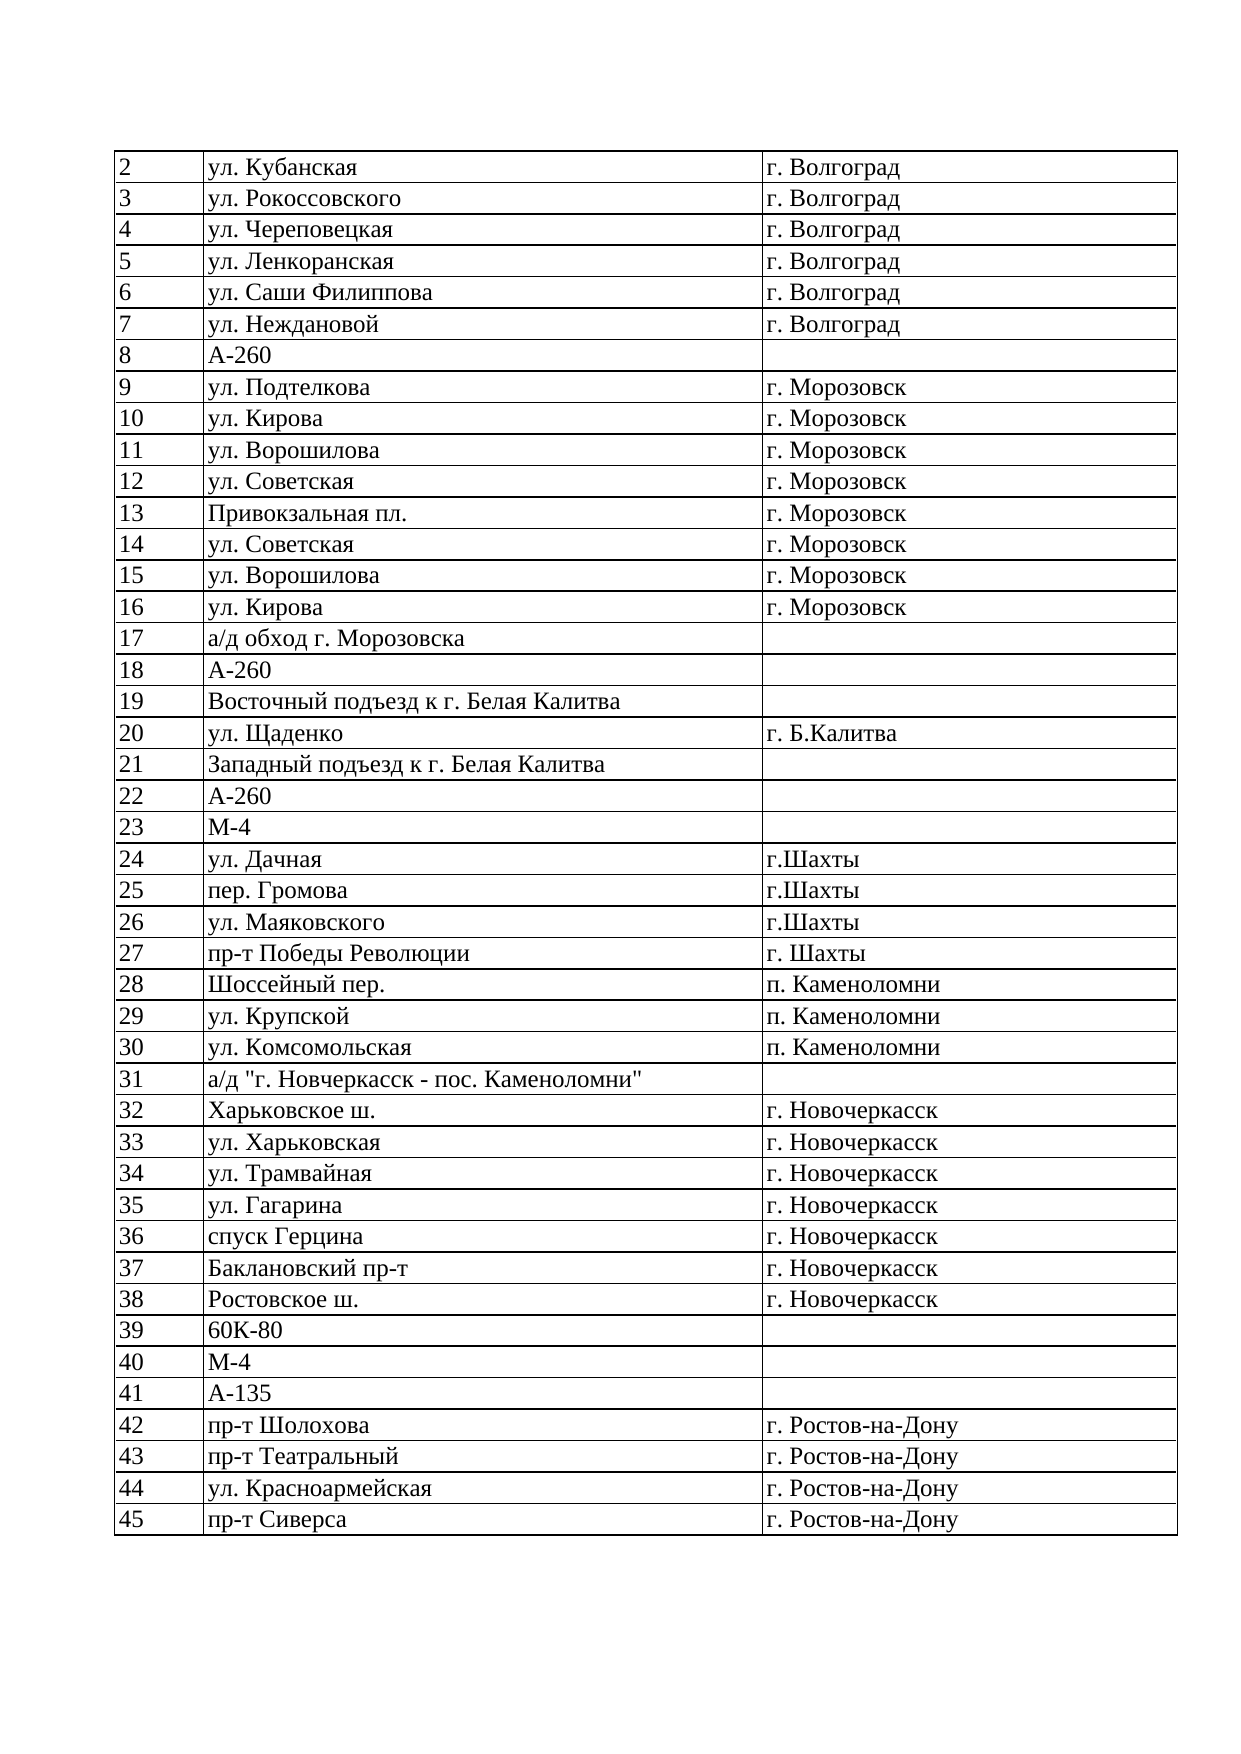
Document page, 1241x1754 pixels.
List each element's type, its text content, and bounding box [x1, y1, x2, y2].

table_cell [763, 1062, 1177, 1094]
table_cell 25 [115, 875, 203, 905]
table_cell а/д обход г. Морозовска [204, 623, 762, 653]
table_cell г. Ростов-на-Дону [763, 1471, 1177, 1503]
table_cell 39 [115, 1315, 203, 1345]
table_cell г. Новочеркасск [763, 1188, 1177, 1219]
table_cell г. Морозовск [763, 465, 1177, 496]
table_cell 3 [115, 183, 203, 213]
table_cell г. Шахты [763, 936, 1177, 968]
table_cell г. Морозовск [763, 590, 1177, 622]
table_cell 37 [115, 1252, 203, 1282]
table_cell г. Волгоград [763, 152, 1177, 181]
table_cell 11 [115, 434, 203, 464]
table_cell 21 [115, 749, 203, 779]
table_cell г. Новочеркасск [763, 1157, 1177, 1188]
table_cell 14 [115, 529, 203, 559]
table_cell г. Новочеркасск [763, 1094, 1177, 1125]
table_cell г. Волгоград [763, 307, 1177, 339]
table_cell ул. Трамвайная [204, 1158, 762, 1188]
table_cell г. Волгоград [763, 276, 1177, 307]
table_cell пер. Громова [204, 875, 762, 905]
table_cell г. Морозовск [763, 528, 1177, 559]
table_cell г. Б.Калитва [763, 716, 1177, 748]
table_cell 9 [115, 371, 203, 402]
table_cell ул. Крупской [204, 1001, 762, 1031]
table_cell А-260 [204, 781, 762, 811]
table_cell М-4 [204, 1347, 762, 1377]
table_cell г. Морозовск [763, 433, 1177, 464]
table_cell ул. Рокоссовского [204, 183, 762, 213]
table_cell ул. Ленкоранская [204, 246, 762, 276]
table_cell А-260 [204, 340, 762, 370]
table_cell 34 [115, 1158, 203, 1188]
table_cell 36 [115, 1221, 203, 1251]
table_cell г. Новочеркасск [763, 1283, 1177, 1314]
table_cell ул. Маяковского [204, 907, 762, 936]
table_cell 20 [115, 717, 203, 748]
table_cell п. Каменоломни [763, 999, 1177, 1031]
table_cell [763, 748, 1177, 779]
table_cell [763, 779, 1177, 811]
table_cell 18 [115, 654, 203, 685]
table_cell г.Шахты [763, 905, 1177, 936]
table_cell 45 [115, 1504, 203, 1534]
table_cell ул. Советская [204, 529, 762, 559]
table_cell г. Ростов-на-Дону [763, 1408, 1177, 1440]
table_cell 5 [115, 245, 203, 276]
table_cell 30 [115, 1032, 203, 1062]
table_cell ул. Ворошилова [204, 561, 762, 590]
table_cell спуск Герцина [204, 1221, 762, 1251]
table_cell г. Новочеркасск [763, 1251, 1177, 1282]
table_cell Восточный подъезд к г. Белая Калитва [204, 686, 762, 716]
table_cell Харьковское ш. [204, 1095, 762, 1125]
table_cell ул. Гагарина [204, 1190, 762, 1219]
table_cell ул. Неждановой [204, 309, 762, 339]
table_cell 44 [115, 1472, 203, 1503]
table_cell г. Новочеркасск [763, 1125, 1177, 1157]
table_cell ул. Саши Филиппова [204, 277, 762, 307]
table_cell п. Каменоломни [763, 968, 1177, 999]
table_cell 29 [115, 1000, 203, 1031]
table_cell 41 [115, 1378, 203, 1408]
table_cell г. Морозовск [763, 370, 1177, 402]
table_cell М-4 [204, 812, 762, 842]
table_cell г. Новочеркасск [763, 1220, 1177, 1251]
table_cell 60К-80 [204, 1316, 762, 1345]
table_cell пр-т Победы Революции [204, 938, 762, 968]
table_cell 32 [115, 1095, 203, 1125]
table_cell 12 [115, 466, 203, 496]
table_cell г. Ростов-на-Дону [763, 1503, 1177, 1534]
table_cell г. Волгоград [763, 244, 1177, 276]
table_cell ул. Кирова [204, 403, 762, 433]
table_cell г. Волгоград [763, 181, 1177, 213]
table_cell 4 [115, 214, 203, 244]
table_cell г.Шахты [763, 842, 1177, 873]
table_cell а/д "г. Новчеркасск - пос. Каменоломни" [204, 1064, 762, 1094]
table_cell 22 [115, 780, 203, 811]
table_cell ул. Красноармейская [204, 1473, 762, 1503]
table_cell пр-т Сиверса [204, 1504, 762, 1534]
table_cell ул. Кирова [204, 592, 762, 622]
table_cell г. Морозовск [763, 559, 1177, 590]
table_cell 15 [115, 560, 203, 590]
table_cell ул. Харьковская [204, 1127, 762, 1157]
table_cell 6 [115, 277, 203, 307]
table_cell Западный подъезд к г. Белая Калитва [204, 749, 762, 779]
table_cell [763, 685, 1177, 716]
table_cell ул. Кубанская [204, 152, 762, 181]
table_cell 16 [115, 591, 203, 622]
table_cell 7 [115, 308, 203, 339]
table_cell г. Морозовск [763, 402, 1177, 433]
table_cell [763, 1314, 1177, 1345]
table_cell Ростовское ш. [204, 1284, 762, 1314]
table_cell 43 [115, 1441, 203, 1471]
table_cell п. Каменоломни [763, 1031, 1177, 1062]
table_cell 13 [115, 497, 203, 527]
table_cell 10 [115, 403, 203, 433]
table_cell ул. Подтелкова [204, 372, 762, 402]
table_cell г. Волгоград [763, 213, 1177, 244]
table_cell 23 [115, 812, 203, 842]
table_cell 2 [115, 152, 203, 181]
table_cell [763, 339, 1177, 370]
table_cell ул. Комсомольская [204, 1032, 762, 1062]
table_cell Привокзальная пл. [204, 498, 762, 527]
table_cell 26 [115, 906, 203, 936]
table_cell [763, 1345, 1177, 1377]
table_cell [763, 622, 1177, 653]
table_cell 35 [115, 1189, 203, 1219]
table_cell г.Шахты [763, 874, 1177, 905]
table_cell ул. Дачная [204, 844, 762, 873]
table_cell ул. Череповецкая [204, 215, 762, 244]
table_cell пр-т Шолохова [204, 1410, 762, 1440]
table_cell 33 [115, 1126, 203, 1157]
table_cell [763, 811, 1177, 842]
table_cell А-135 [204, 1378, 762, 1408]
table_cell 31 [115, 1063, 203, 1094]
table_cell 27 [115, 938, 203, 968]
table_cell 17 [115, 623, 203, 653]
table_cell Баклановский пр-т [204, 1253, 762, 1282]
table_cell [763, 653, 1177, 685]
table_cell 40 [115, 1346, 203, 1377]
table_cell г. Морозовск [763, 496, 1177, 527]
table_cell 28 [115, 969, 203, 999]
table_cell 38 [115, 1284, 203, 1314]
table_cell 8 [115, 340, 203, 370]
table_cell ул. Ворошилова [204, 435, 762, 464]
table_cell ул. Советская [204, 466, 762, 496]
table_cell 42 [115, 1409, 203, 1440]
table_cell 19 [115, 686, 203, 716]
table_cell [763, 1377, 1177, 1408]
table_cell г. Ростов-на-Дону [763, 1440, 1177, 1471]
table_cell ул. Щаденко [204, 718, 762, 748]
table_cell А-260 [204, 655, 762, 685]
table_cell пр-т Театральный [204, 1441, 762, 1471]
table_cell 24 [115, 843, 203, 873]
table_cell Шоссейный пер. [204, 970, 762, 999]
